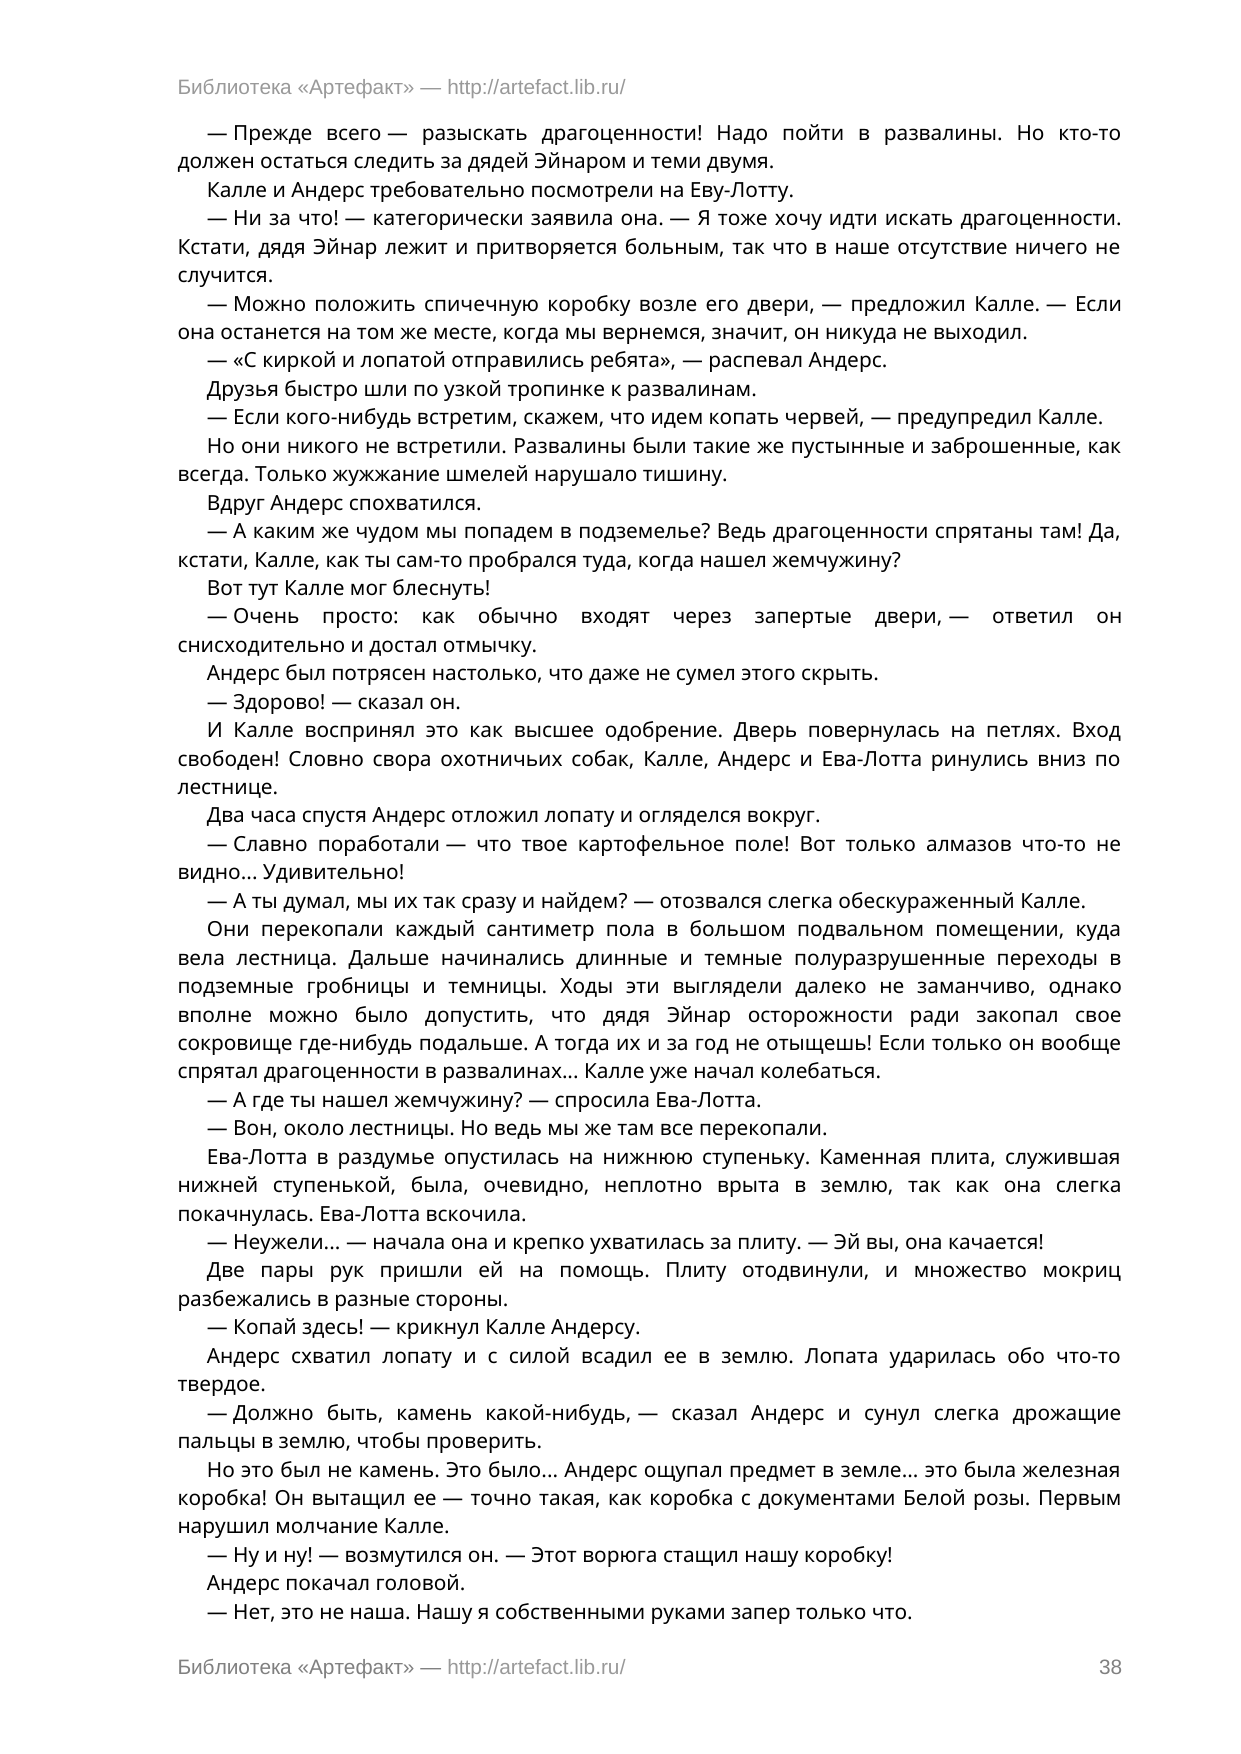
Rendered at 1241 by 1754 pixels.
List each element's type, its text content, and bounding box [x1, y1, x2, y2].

text — Неужели... — начала она и крепко ухватилась за плиту. — Эй вы, она качается! [177, 1227, 1122, 1256]
text Друзья быстро шли по узкой тропинке к развалинам. [177, 374, 1122, 402]
text Вот тут Калле мог блеснуть! [177, 573, 1122, 602]
text — Прежде всего — разыскать драгоценности! Надо пойти в развалины. Но кто-то должен остаться следить за дядей Эйнаром и теми двумя. [177, 118, 1122, 175]
text — Нет, это не наша. Нашу я собственными руками запер только что. [177, 1597, 1122, 1625]
text — Славно поработали — что твое картофельное поле! Вот только алмазов что-то не видно... Удивительно! [177, 829, 1122, 886]
text — Здорово! — сказал он. [177, 687, 1122, 715]
text — Ни за что! — категорически заявила она. — Я тоже хочу идти искать драгоценности. Кстати, дядя Эйнар лежит и притворяется больным, так что в наше отсутствие ничего не случится. [177, 203, 1122, 289]
text Андерс схватил лопату и с силой всадил ее в землю. Лопата ударилась обо что-то твердое. [177, 1341, 1122, 1398]
text — Вон, около лестницы. Но ведь мы же там все перекопали. [177, 1113, 1122, 1142]
text — Можно положить спичечную коробку возле его двери, — предложил Калле. — Если она останется на том же месте, когда мы вернемся, значит, он никуда не выходил. [177, 289, 1122, 346]
text Они перекопали каждый сантиметр пола в большом подвальном помещении, куда вела лестница. Дальше начинались длинные и темные полуразрушенные переходы в подземные гробницы и темницы. Xоды эти выглядели далеко не заманчиво, однако вполне можно было допустить, что дядя Эйнар осторожности ради закопал свое сокровище где-нибудь подальше. А тогда их и за год не отыщешь! Если только он вообще спрятал драгоценности в развалинах... Калле уже начал колебаться. [177, 914, 1122, 1085]
text — «С киркой и лопатой отправились ребята», — распевал Андерс. [177, 346, 1122, 374]
text И Калле воспринял это как высшее одобрение. Дверь повернулась на петлях. Вход свободен! Словно свора охотничьих собак, Калле, Андерс и Ева-Лотта ринулись вниз по лестнице. [177, 715, 1122, 801]
text Два часа спустя Андерс отложил лопату и огляделся вокруг. [177, 801, 1122, 829]
text Вдруг Андерс спохватился. [177, 488, 1122, 516]
text — Ну и ну! — возмутился он. — Этот ворюга стащил нашу коробку! [177, 1540, 1122, 1568]
text Калле и Андерс требовательно посмотрели на Еву-Лотту. [177, 175, 1122, 203]
text Андерс был потрясен настолько, что даже не сумел этого скрыть. [177, 658, 1122, 687]
text — Должно быть, камень какой-нибудь, — сказал Андерс и сунул слегка дрожащие пальцы в землю, чтобы проверить. [177, 1398, 1122, 1455]
text Две пары рук пришли ей на помощь. Плиту отодвинули, и множество мокриц разбежались в разные стороны. [177, 1256, 1122, 1312]
text — Если кого-нибудь встретим, скажем, что идем копать червей, — предупредил Калле. [177, 402, 1122, 431]
text — А где ты нашел жемчужину? — спросила Ева-Лотта. [177, 1085, 1122, 1113]
text Но это был не камень. Это было... Андерс ощупал предмет в земле... это была железная коробка! Он вытащил ее — точно такая, как коробка с документами Белой розы. Первым нарушил молчание Калле. [177, 1455, 1122, 1540]
text — А ты думал, мы их так сразу и найдем? — отозвался слегка обескураженный Калле. [177, 886, 1122, 914]
text Ева-Лотта в раздумье опустилась на нижнюю ступеньку. Каменная плита, служившая нижней ступенькой, была, очевидно, неплотно врыта в землю, так как она слегка покачнулась. Ева-Лотта вскочила. [177, 1142, 1122, 1227]
text — Очень просто: как обычно входят через запертые двери, — ответил он снисходительно и достал отмычку. [177, 602, 1122, 658]
text — А каким же чудом мы попадем в подземелье? Ведь драгоценности спрятаны там! Да, кстати, Калле, как ты сам-то пробрался туда, когда нашел жемчужину? [177, 516, 1122, 573]
text Андерс покачал головой. [177, 1568, 1122, 1597]
text — Копай здесь! — крикнул Калле Андерсу. [177, 1312, 1122, 1341]
text Но они никого не встретили. Развалины были такие же пустынные и заброшенные, как всегда. Tолько жужжание шмелей нарушало тишину. [177, 431, 1122, 488]
